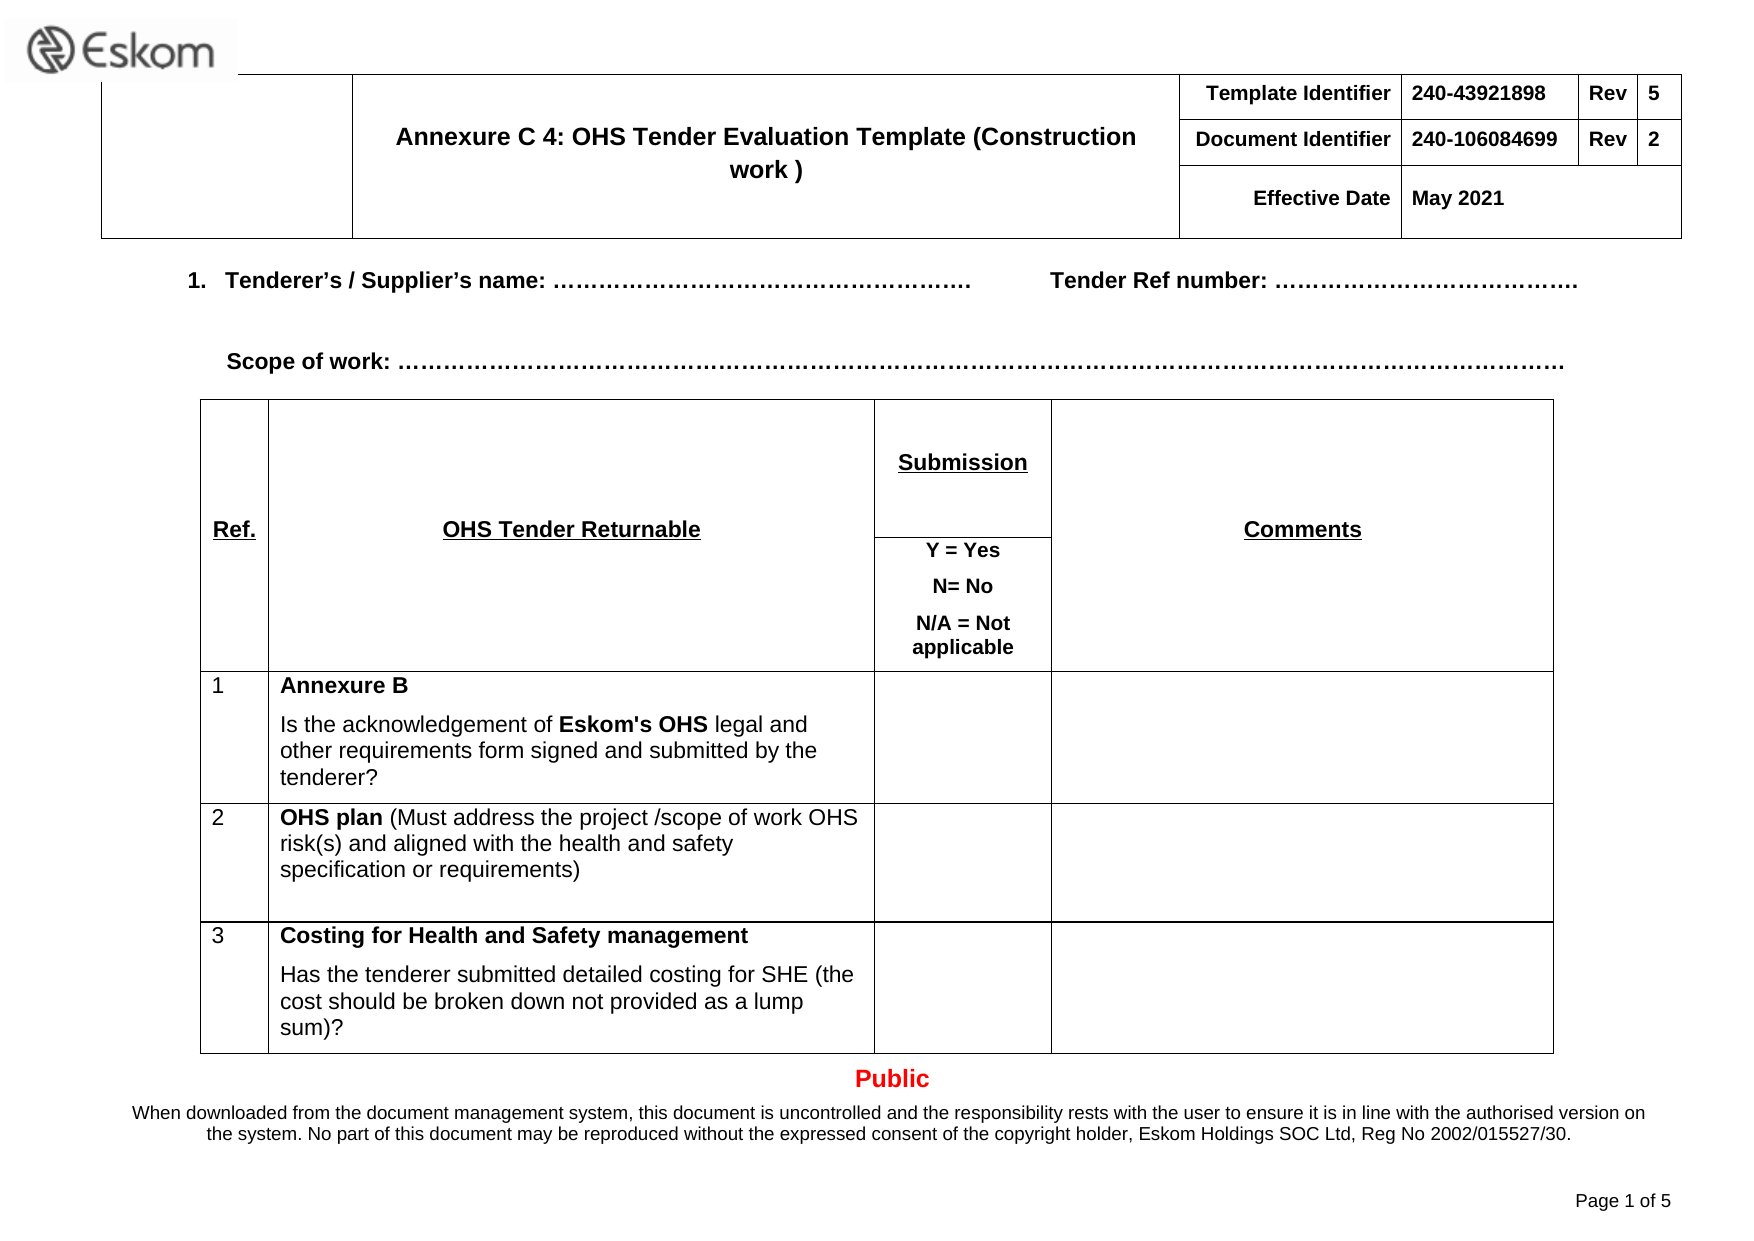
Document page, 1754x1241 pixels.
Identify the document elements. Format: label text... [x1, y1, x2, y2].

text Scope of work: ……………………………………………………………………………………………………………………………………… [150, 348, 1604, 375]
table_cell Costing for Health and Safety management Has the tenderer submitted detailed costing for SHE (the cost should be broken down not provided as a lump sum)? The costing must be based on the overall scope of work/service to be performed; The scope of work and the risk assessment may serve as a guideline. [269, 923, 874, 1053]
table_header Submission [875, 400, 1051, 537]
table_header Comments [1052, 400, 1553, 671]
table_cell [875, 923, 1051, 1053]
table_cell 2 [201, 804, 268, 921]
table_header OHS Tender Returnable [269, 400, 874, 671]
table_header Ref. [201, 400, 268, 671]
table_cell [1052, 672, 1553, 802]
list Tenderer’s / Supplier’s name: ………………………………………………. Tender Ref number: …………………………………. [187, 267, 1604, 293]
table_cell 3 [201, 923, 268, 1053]
table_cell [1052, 804, 1553, 921]
table_cell [875, 804, 1051, 921]
table_cell OHS plan (Must address the project /scope of work OHS risk(s) and aligned with the health and safety specification or requirements) [269, 804, 874, 921]
table_cell Annexure B Is the acknowledgement of Eskom's OHS legal and other requirements form signed and submitted by the tenderer? [269, 672, 874, 802]
table_cell Y = Yes N= No N/A = Not applicable [875, 538, 1051, 671]
table_cell [1052, 923, 1553, 1053]
table_cell 1 [201, 672, 268, 802]
table_cell [875, 672, 1051, 802]
